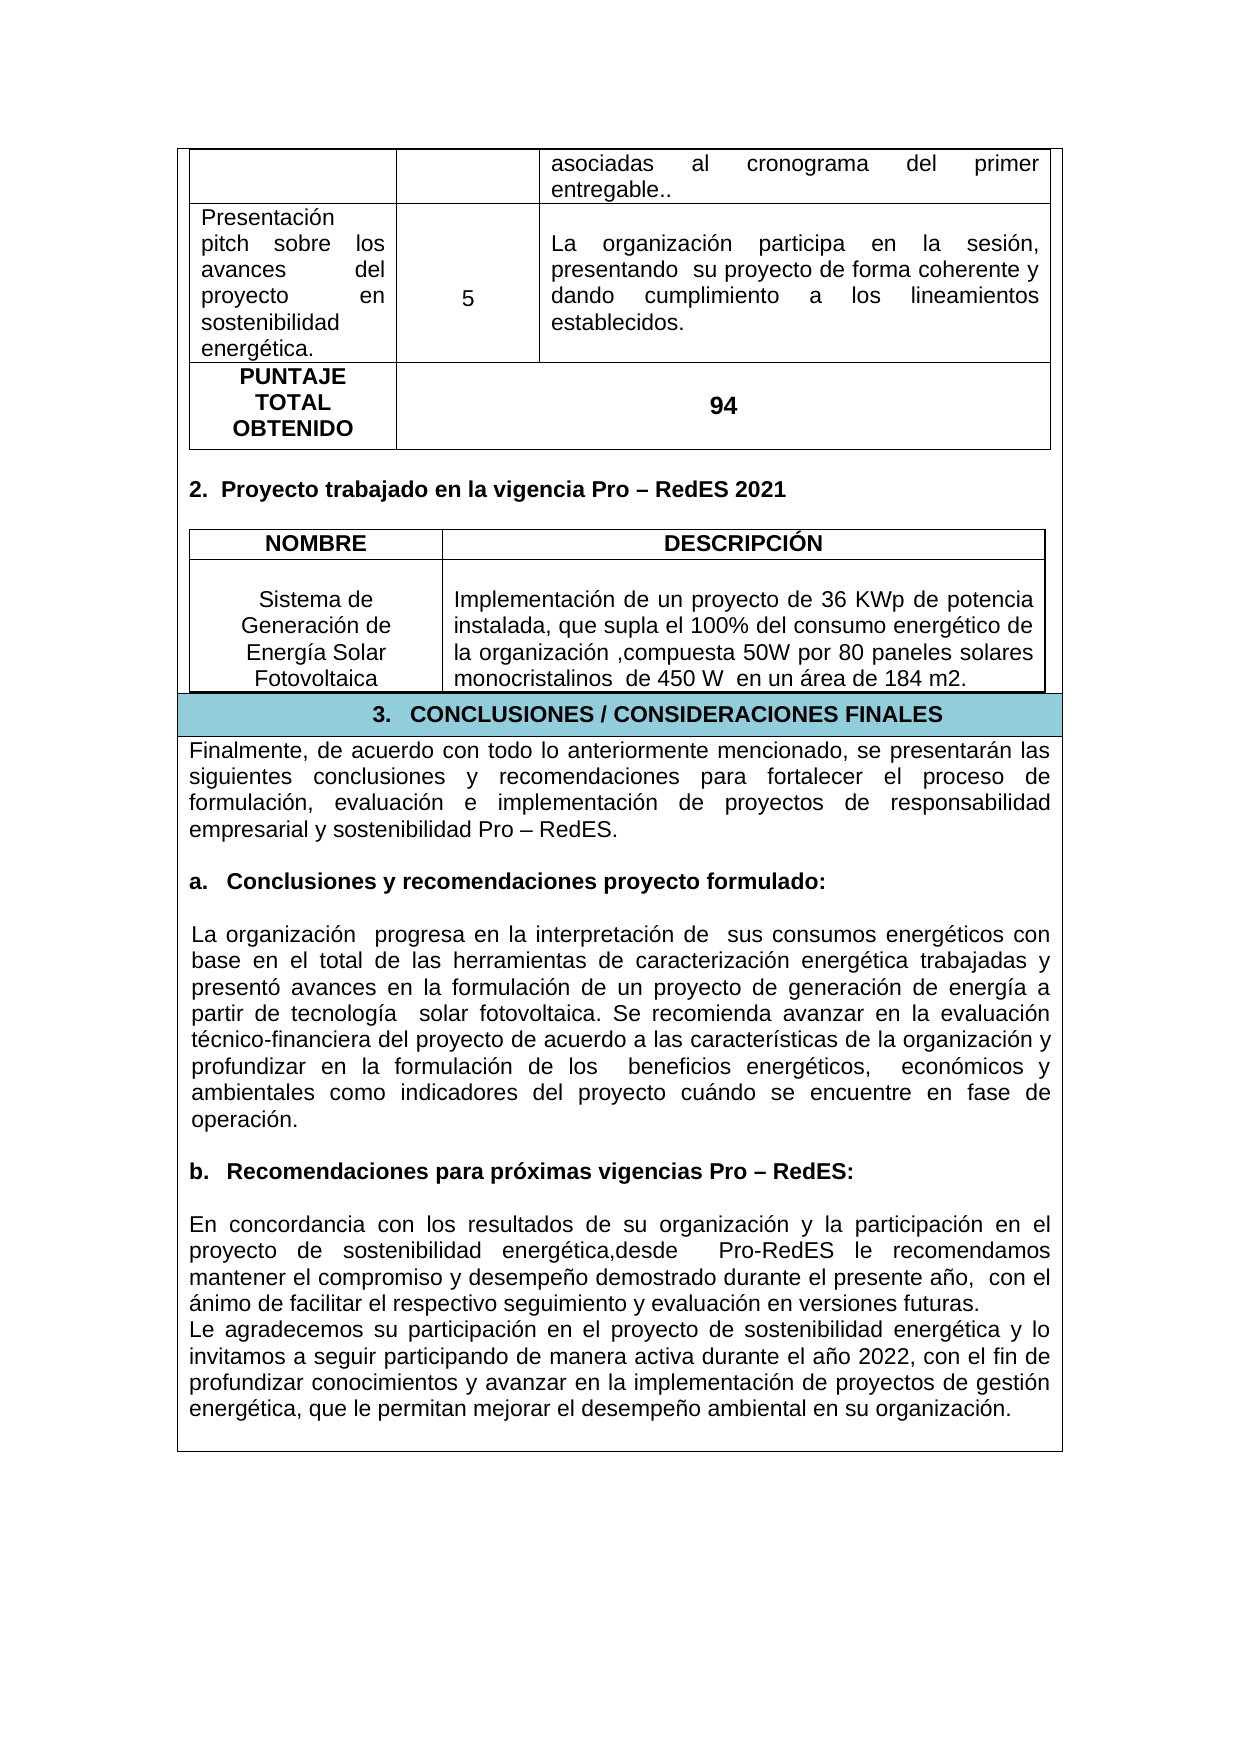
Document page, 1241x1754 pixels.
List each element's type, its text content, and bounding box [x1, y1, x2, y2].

table_cell CONCLUSIONES / CONSIDERACIONES FINALES [178, 694, 1062, 736]
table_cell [178, 149, 1062, 693]
table_cell Finalmente, de acuerdo con todo lo anteriormente mencionado, se presentarán las siguientes conclusiones y recomendaciones para fortalecer el proceso de formulación, evaluación e implementación de proyectos de responsabilidad empresarial y sostenibilidad Pro – RedES. Conclusiones y recomendaciones proyecto formulado: La organización progresa en la interpretación de sus consumos energéticos con base en el total de las herramientas de caracterización energética trabajadas y presentó avances en la formulación de un proyecto de generación de energía a partir de tecnología solar fotovoltaica. Se recomienda avanzar en la evaluación técnico-financiera del proyecto de acuerdo a las características de la organización y profundizar en la formulación de los beneficios energéticos, económicos y ambientales como indicadores del proyecto cuándo se encuentre en fase de operación. Recomendaciones para próximas vigencias Pro – RedES: En concordancia con los resultados de su organización y la participación en el proyecto de sostenibilidad energética,desde Pro-RedES le recomendamos mantener el compromiso y desempeño demostrado durante el presente año, con el ánimo de facilitar el respectivo seguimiento y evaluación en versiones futuras. Le agradecemos su participación en el proyecto de sostenibilidad energética y lo invitamos a seguir participando de manera activa durante el año 2022, con el fin de profundizar conocimientos y avanzar en la implementación de proyectos de gestión energética, que le permitan mejorar el desempeño ambiental en su organización. [178, 737, 1062, 1451]
